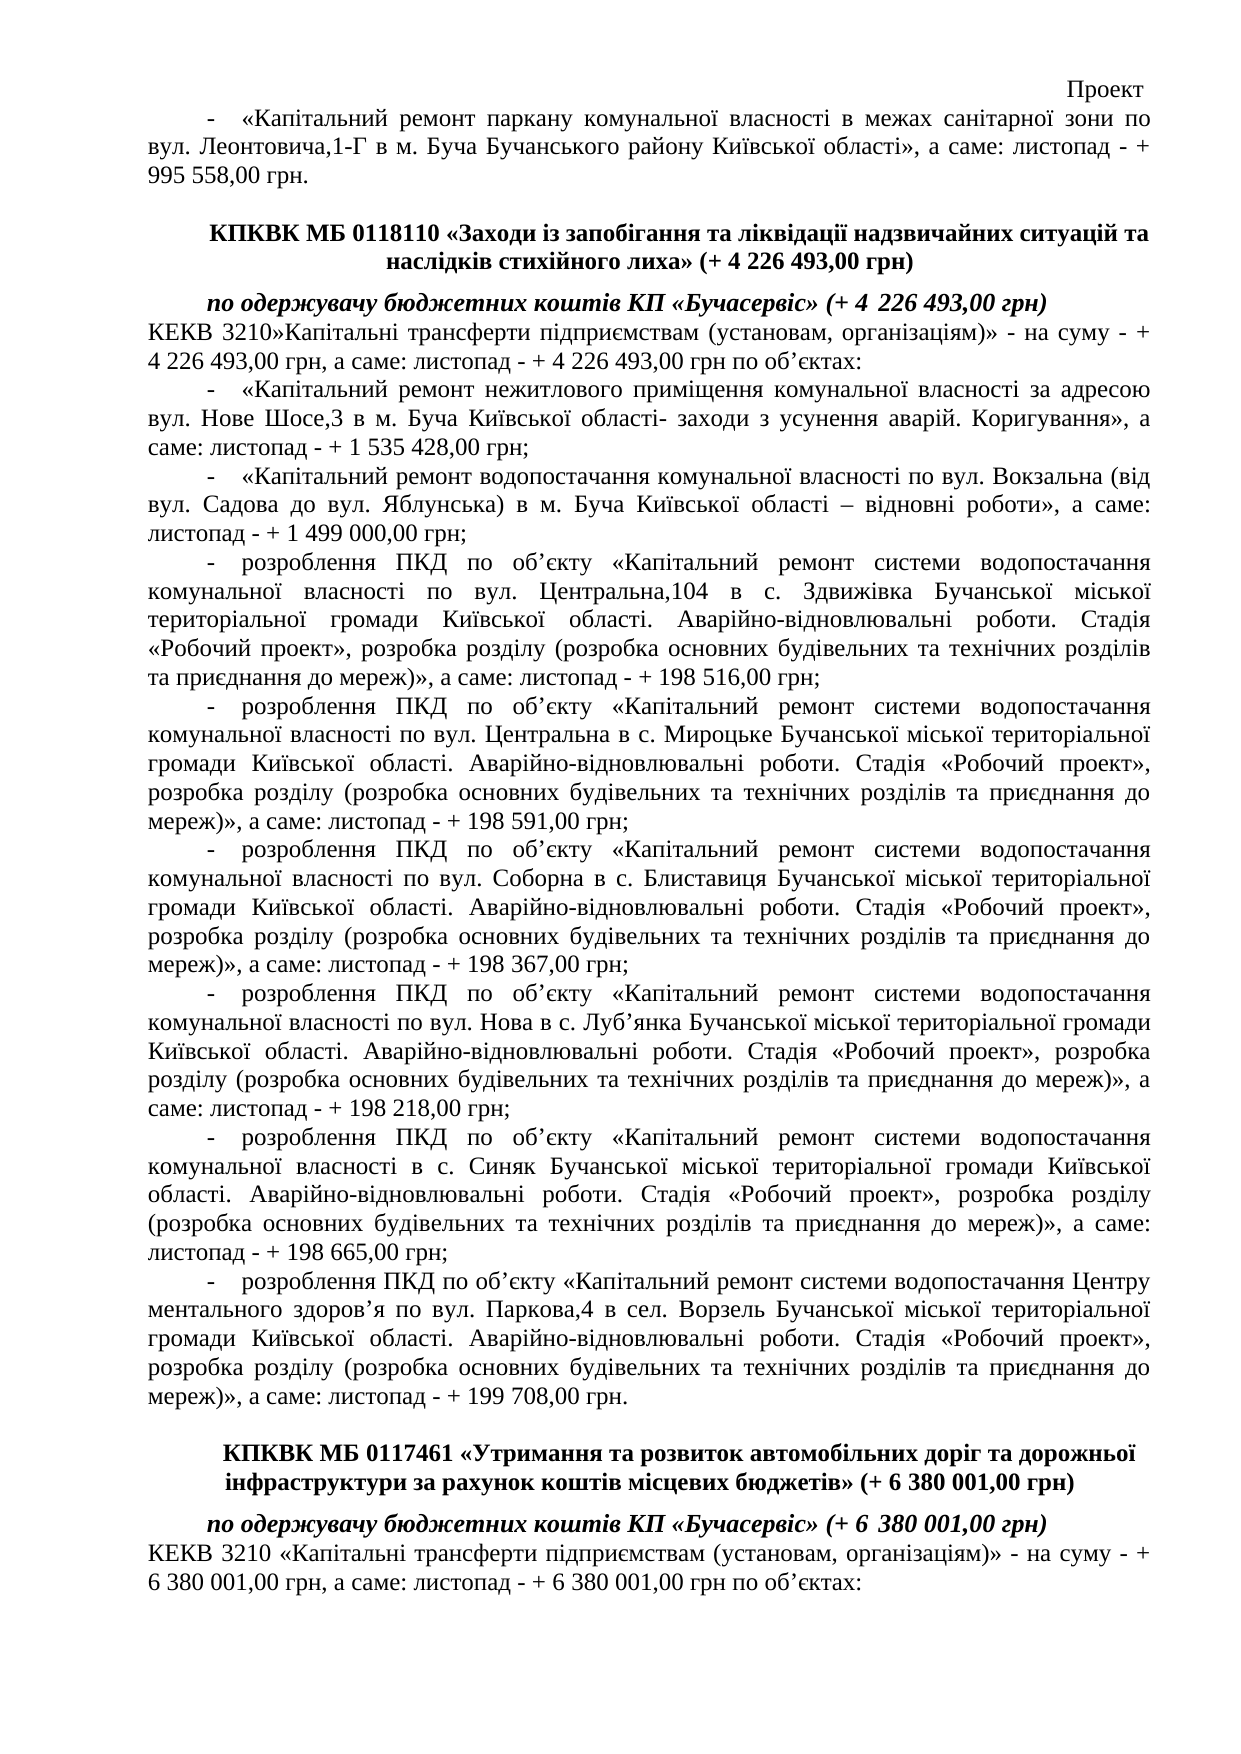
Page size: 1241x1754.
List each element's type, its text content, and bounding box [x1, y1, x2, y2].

list розроблення ПКД по об’єкту «Капітальний ремонт системи водопостачання комунальної власності по вул. Центральна,104 в с. Здвижівка Бучанської міської територіальної громади Київської області. Аварійно-відновлювальні роботи. Стадія «Робочий проект», розробка розділу (розробка основних будівельних та технічних розділів та приєднання до мереж)», а саме: листопад - + 198 516,00 грн; [148, 547, 1152, 691]
list розроблення ПКД по об’єкту «Капітальний ремонт системи водопостачання комунальної власності по вул. Соборна в с. Блиставиця Бучанської міської територіальної громади Київської області. Аварійно-відновлювальні роботи. Стадія «Робочий проект», розробка розділу (розробка основних будівельних та технічних розділів та приєднання до мереж)», а саме: листопад - + 198 367,00 грн; [148, 834, 1152, 978]
text по одержувачу бюджетних коштів КП «Бучасервіс» (+ 6 380 001,00 грн) [148, 1508, 1152, 1538]
text КЕКВ 3210»Капітальні трансферти підприємствам (установам, організаціям)» - на суму - + 4 226 493,00 грн, а саме: листопад - + 4 226 493,00 грн по об’єктах: [148, 317, 1152, 374]
list «Капітальний ремонт нежитлового приміщення комунальної власності за адресою вул. Нове Шосе,3 в м. Буча Київської області- заходи з усунення аварій. Коригування», а саме: листопад - + 1 535 428,00 грн; [148, 374, 1152, 461]
list «Капітальний ремонт водопостачання комунальної власності по вул. Вокзальна (від вул. Садова до вул. Яблунська) в м. Буча Київської області – відновні роботи», а саме: листопад - + 1 499 000,00 грн; [148, 461, 1152, 547]
text КЕКВ 3210 «Капітальні трансферти підприємствам (установам, організаціям)» - на суму - + 6 380 001,00 грн, а саме: листопад - + 6 380 001,00 грн по об’єктах: [148, 1538, 1152, 1595]
text по одержувачу бюджетних коштів КП «Бучасервіс» (+ 4 226 493,00 грн) [148, 287, 1152, 317]
list розроблення ПКД по об’єкту «Капітальний ремонт системи водопостачання Центру ментального здоров’я по вул. Паркова,4 в сел. Ворзель Бучанської міської територіальної громади Київської області. Аварійно-відновлювальні роботи. Стадія «Робочий проект», розробка розділу (розробка основних будівельних та технічних розділів та приєднання до мереж)», а саме: листопад - + 199 708,00 грн. [148, 1266, 1152, 1409]
list «Капітальний ремонт паркану комунальної власності в межах санітарної зони по вул. Леонтовича,1-Г в м. Буча Бучанського району Київської області», а саме: листопад - + 995 558,00 грн. [148, 103, 1152, 189]
list розроблення ПКД по об’єкту «Капітальний ремонт системи водопостачання комунальної власності по вул. Нова в с. Луб’янка Бучанської міської територіальної громади Київської області. Аварійно-відновлювальні роботи. Стадія «Робочий проект», розробка розділу (розробка основних будівельних та технічних розділів та приєднання до мереж)», а саме: листопад - + 198 218,00 грн; [148, 978, 1152, 1122]
text КПКВК МБ 0118110 «Заходи із запобігання та ліквідації надзвичайних ситуацій та наслідків стихійного лиха» (+ 4 226 493,00 грн) [148, 218, 1152, 275]
list розроблення ПКД по об’єкту «Капітальний ремонт системи водопостачання комунальної власності по вул. Центральна в с. Мироцьке Бучанської міської територіальної громади Київської області. Аварійно-відновлювальні роботи. Стадія «Робочий проект», розробка розділу (розробка основних будівельних та технічних розділів та приєднання до мереж)», а саме: листопад - + 198 591,00 грн; [148, 691, 1152, 834]
text КПКВК МБ 0117461 «Утримання та розвиток автомобільних доріг та дорожньої інфраструктури за рахунок коштів місцевих бюджетів» (+ 6 380 001,00 грн) [148, 1438, 1152, 1496]
list розроблення ПКД по об’єкту «Капітальний ремонт системи водопостачання комунальної власності в с. Синяк Бучанської міської територіальної громади Київської області. Аварійно-відновлювальні роботи. Стадія «Робочий проект», розробка розділу (розробка основних будівельних та технічних розділів та приєднання до мереж)», а саме: листопад - + 198 665,00 грн; [148, 1122, 1152, 1266]
